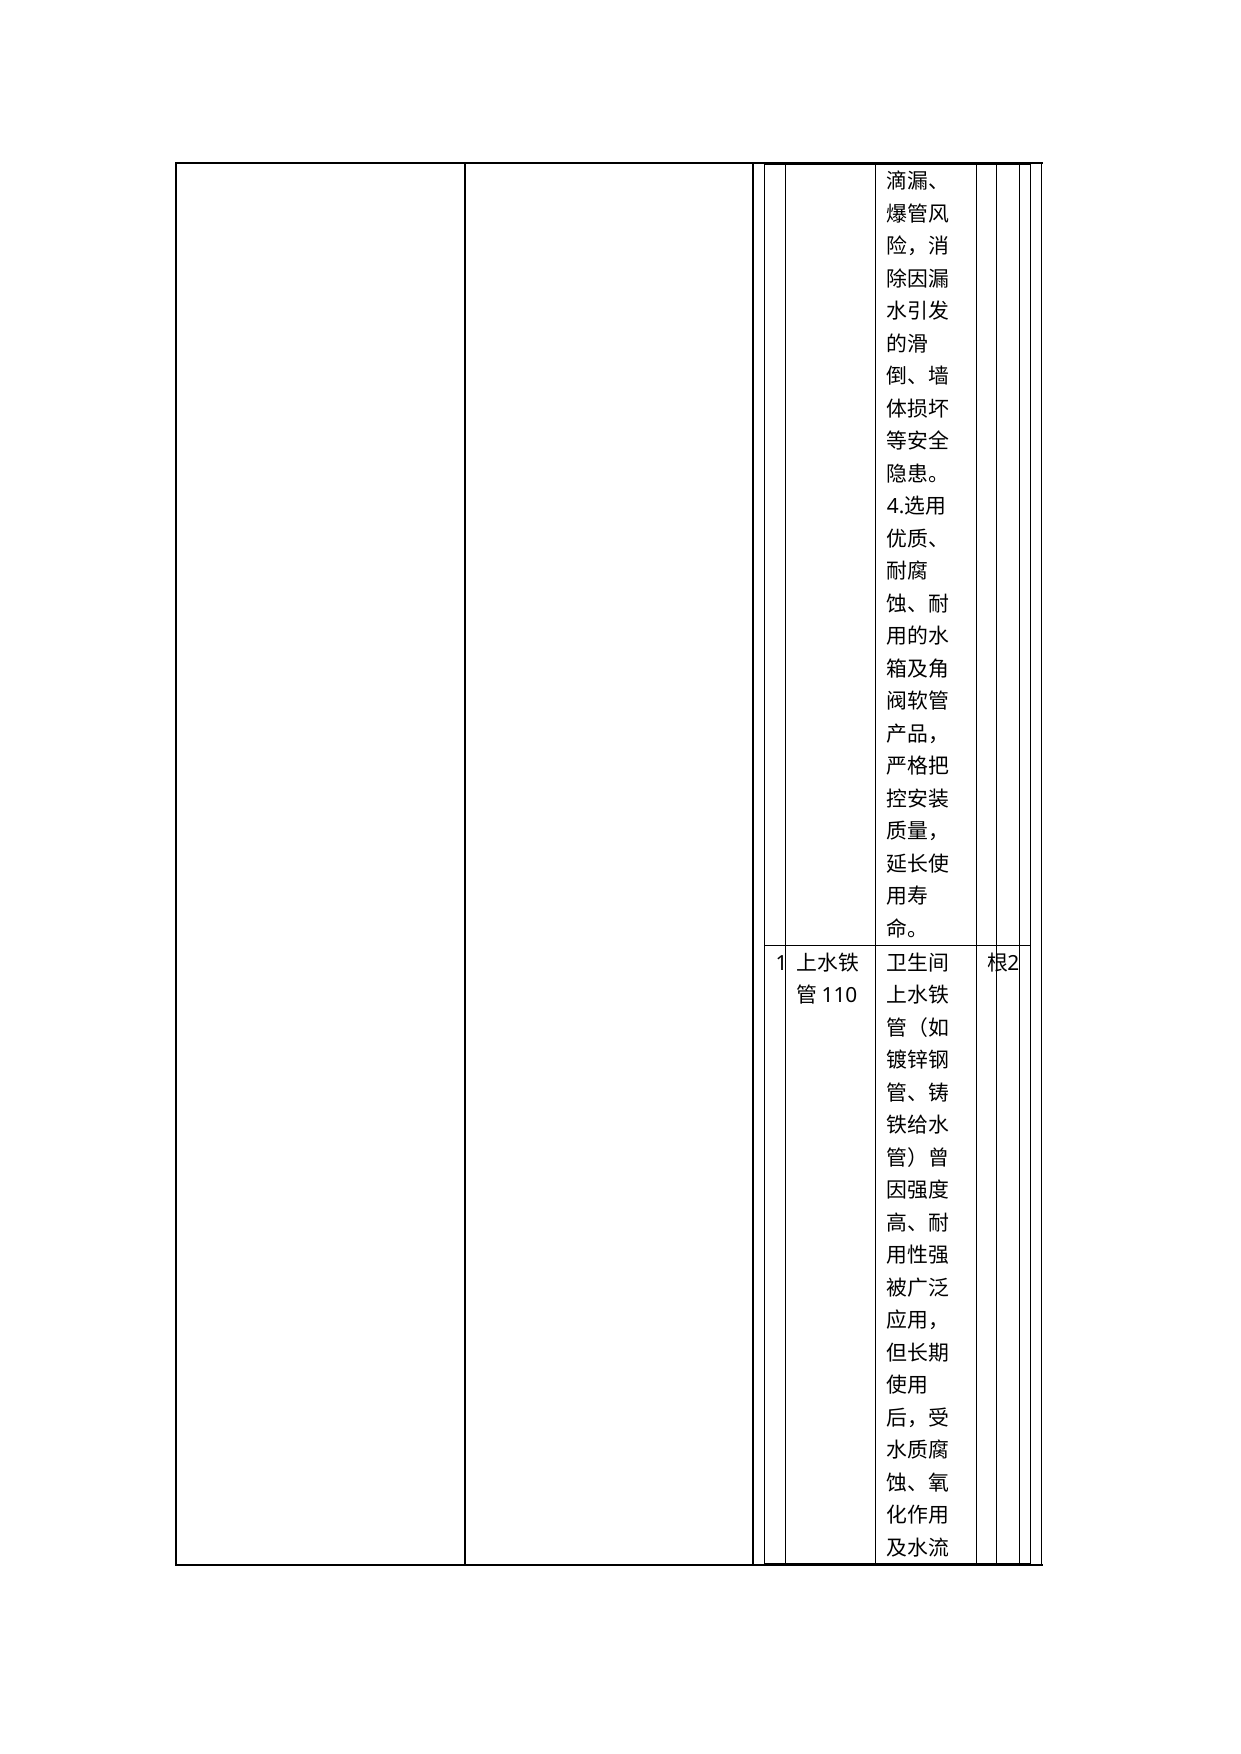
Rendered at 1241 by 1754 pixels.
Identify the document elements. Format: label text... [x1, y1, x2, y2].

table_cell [876, 165, 976, 945]
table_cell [997, 946, 1019, 1563]
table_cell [754, 164, 764, 1564]
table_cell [1031, 164, 1041, 1564]
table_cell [997, 165, 1019, 945]
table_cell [977, 946, 996, 1563]
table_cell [786, 165, 875, 945]
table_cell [977, 165, 996, 945]
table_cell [1020, 946, 1030, 1563]
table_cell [786, 946, 875, 1563]
table_cell [466, 164, 752, 1564]
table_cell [1020, 165, 1030, 945]
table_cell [876, 946, 976, 1563]
table_cell 1 [177, 164, 464, 1564]
